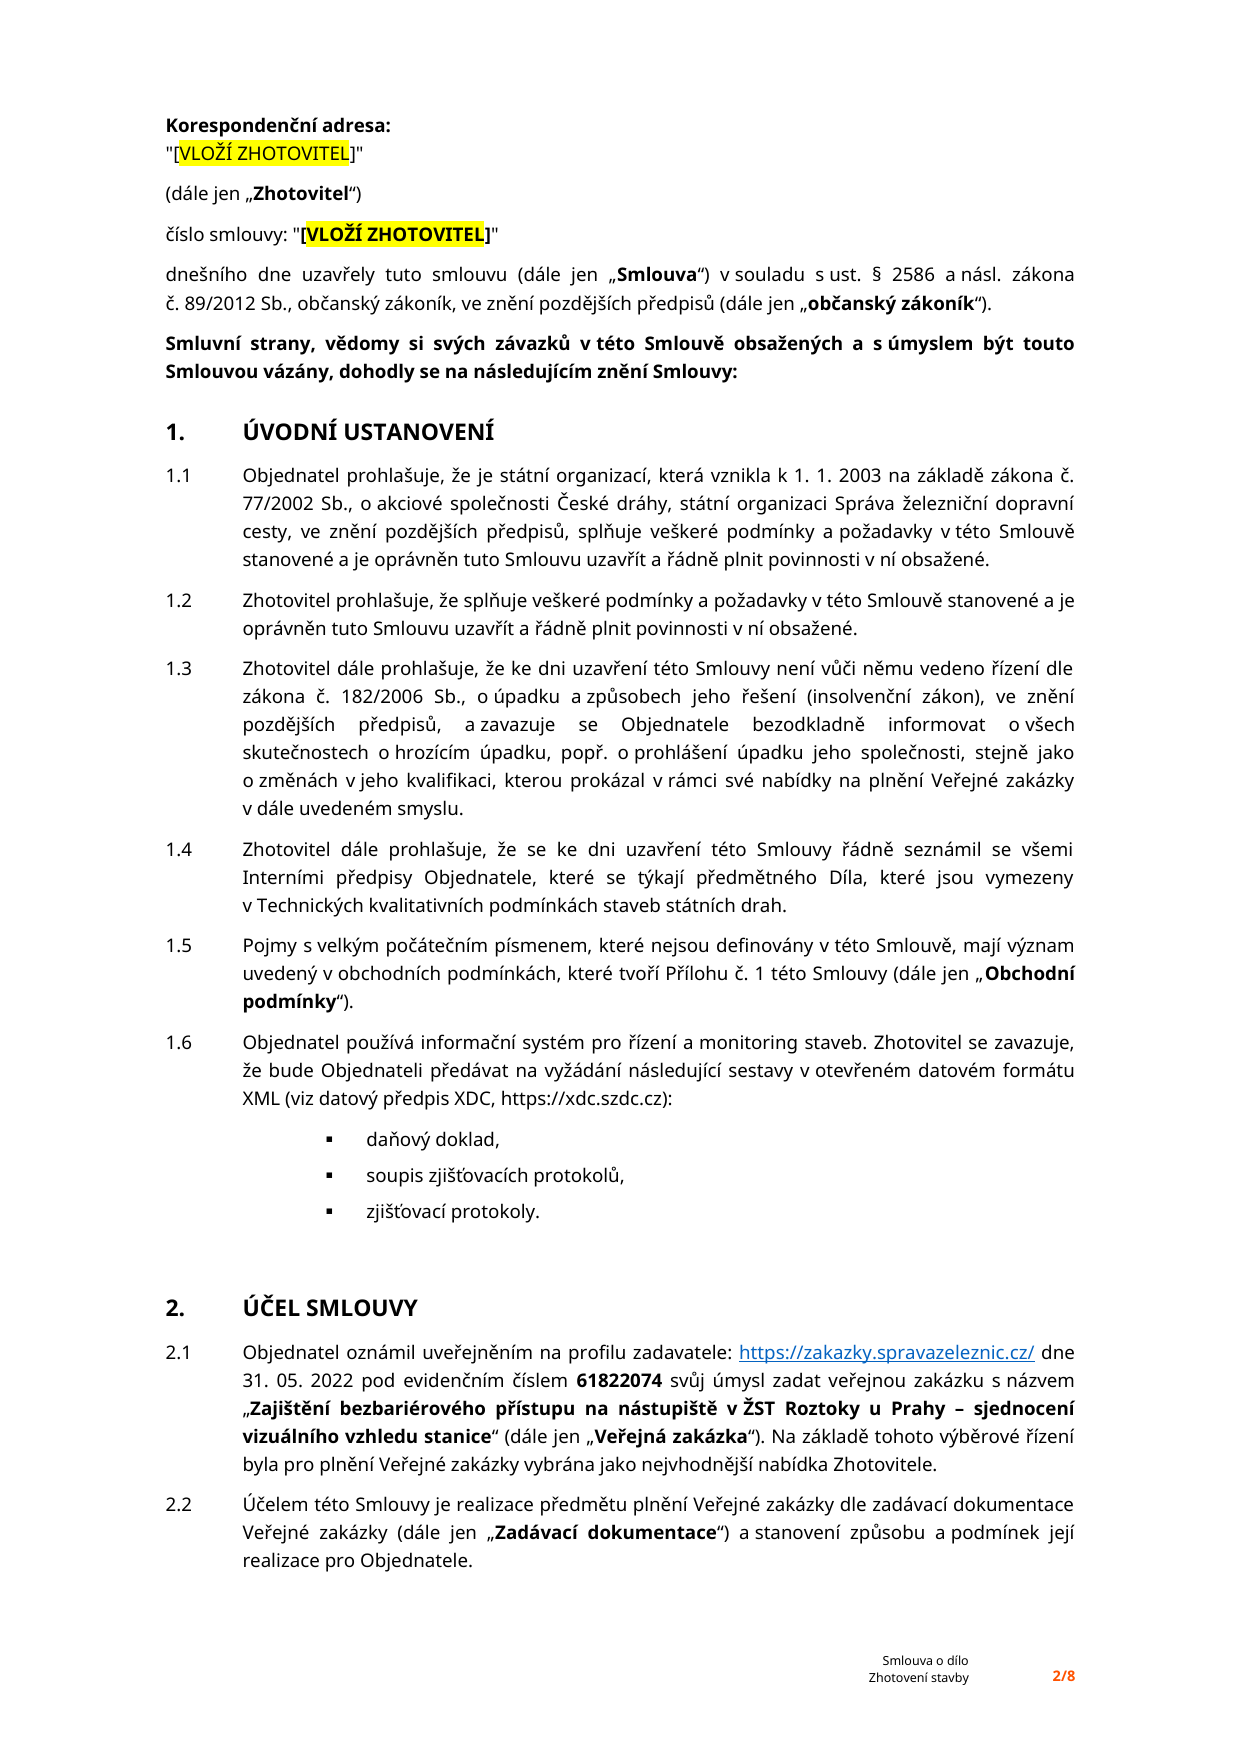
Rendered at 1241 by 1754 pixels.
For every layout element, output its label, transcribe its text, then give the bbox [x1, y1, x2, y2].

text daňový doklad, [325, 1126, 1075, 1151]
text Objednatel používá informační systém pro řízení a monitoring staveb. Zhotovitel se zavazuje, že bude Objednateli předávat na vyžádání následující sestavy v otevřeném datovém formátu XML (viz datový předpis XDC, https://xdc.szdc.cz): [165, 1029, 1075, 1111]
text ÚČEL SMLOUVY [165, 1292, 1075, 1323]
text číslo smlouvy: "[VLOŽÍ ZHOTOVITEL]" [484, 221, 1075, 247]
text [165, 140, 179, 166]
text Zhotovitel prohlašuje, že splňuje veškeré podmínky a požadavky v této Smlouvě stanovené a je oprávněn tuto Smlouvu uzavřít a řádně plnit povinnosti v ní obsažené. [165, 587, 1075, 641]
text dnešního dne uzavřely tuto smlouvu (dále jen „Smlouva“) v souladu s ust. § 2586 a násl. zákona č. 89/2012 Sb., občanský zákoník, ve znění pozdějších předpisů (dále jen „občanský zákoník“). [165, 262, 1075, 315]
text Smluvní strany, vědomy si svých závazků v této Smlouvě obsažených a s úmyslem být touto Smlouvou vázány, dohodly se na následujícím znění Smlouvy: [165, 330, 1075, 384]
text zjišťovací protokoly. [325, 1198, 1075, 1224]
text Pojmy s velkým počátečním písmenem, které nejsou definovány v této Smlouvě, mají význam uvedený v obchodních podmínkách, které tvoří Přílohu č. 1 této Smlouvy (dále jen „Obchodní podmínky“). [165, 933, 1075, 1014]
text (dále jen „Zhotovitel“) [165, 181, 1075, 206]
text Zhotovitel dále prohlašuje, že se ke dni uzavření této Smlouvy řádně seznámil se všemi Interními předpisy Objednatele, které se týkají předmětného Díla, které jsou vymezeny v Technických kvalitativních podmínkách staveb státních drah. [165, 836, 1075, 918]
text Zhotovitel dále prohlašuje, že ke dni uzavření této Smlouvy není vůči němu vedeno řízení dle zákona č. 182/2006 Sb., o úpadku a způsobech jeho řešení (insolvenční zákon), ve znění pozdějších předpisů, a zavazuje se Objednatele bezodkladně informovat o všech skutečnostech o hrozícím úpadku, popř. o prohlášení úpadku jeho společnosti, stejně jako o změnách v jeho kvalifikaci, kterou prokázal v rámci své nabídky na plnění Veřejné zakázky v dále uvedeném smyslu. [165, 656, 1075, 821]
text Objednatel prohlašuje, že je státní organizací, která vznikla k 1. 1. 2003 na základě zákona č. 77/2002 Sb., o akciové společnosti České dráhy, státní organizaci Správa železniční dopravní cesty, ve znění pozdějších předpisů, splňuje veškeré podmínky a požadavky v této Smlouvě stanovené a je oprávněn tuto Smlouvu uzavřít a řádně plnit povinnosti v ní obsažené. [165, 462, 1075, 572]
text Korespondenční adresa: [165, 112, 1075, 138]
text ÚVODNÍ USTANOVENÍ [165, 416, 1075, 447]
text Objednatel oznámil uveřejněním na profilu zadavatele: https://zakazky.spravazeleznic.cz/ dne 31. 05. 2022 pod evidenčním číslem 61822074 svůj úmysl zadat veřejnou zakázku s názvem „Zajištění bezbariérového přístupu na nástupiště v ŽST Roztoky u Prahy – sjednocení vizuálního vzhledu stanice“ (dále jen „Veřejná zakázka“). Na základě tohoto výběrové řízení byla pro plnění Veřejné zakázky vybrána jako nejvhodnější nabídka Zhotovitele. [165, 1339, 1075, 1477]
text Účelem této Smlouvy je realizace předmětu plnění Veřejné zakázky dle zadávací dokumentace Veřejné zakázky (dále jen „Zadávací dokumentace“) a stanovení způsobu a podmínek její realizace pro Objednatele. [165, 1492, 1075, 1573]
text soupis zjišťovacích protokolů, [325, 1162, 1075, 1188]
text číslo smlouvy: "[VLOŽÍ ZHOTOVITEL]" [165, 221, 306, 247]
text "[VLOŽÍ ZHOTOVITEL]" [349, 140, 1075, 166]
